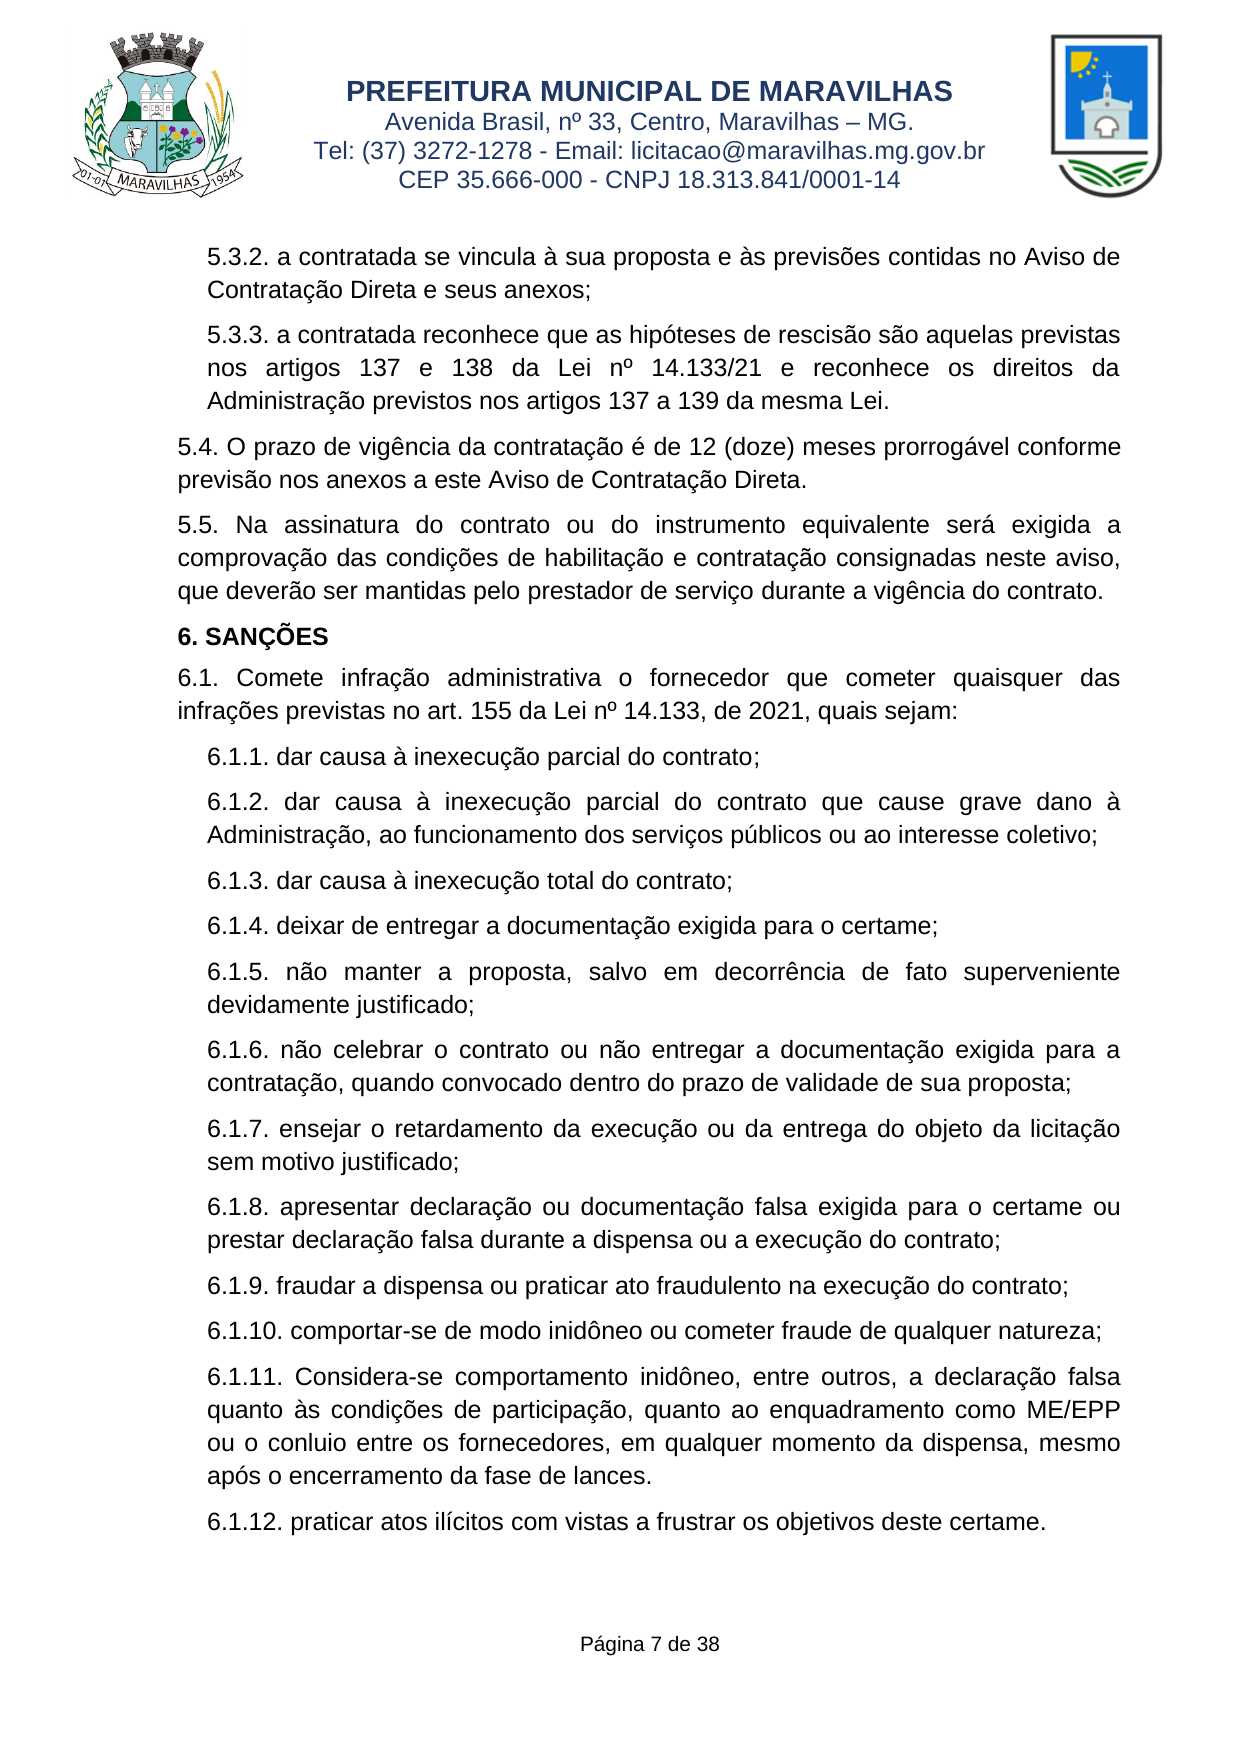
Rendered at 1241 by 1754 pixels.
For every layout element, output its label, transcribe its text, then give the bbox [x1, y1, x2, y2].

text 6.1.5. não manter a proposta, salvo em decorrência de fato superveniente devidamente justificado; [207, 957, 1122, 1018]
text 6.1.6. não celebrar o contrato ou não entregar a documentação exigida para a contratação, quando convocado dentro do prazo de validade de sua proposta; [207, 1035, 1122, 1097]
text 6.1. Comete infração administrativa o fornecedor que cometer quaisquer das infrações previstas no art. 155 da Lei nº 14.133, de 2021, quais sejam: [177, 663, 1122, 725]
text 6.1.9. fraudar a dispensa ou praticar ato fraudulento na execução do contrato; [207, 1271, 1122, 1299]
picture [66, 26, 248, 200]
text 6.1.7. ensejar o retardamento da execução ou da entrega do objeto da licitação sem motivo justificado; [207, 1114, 1122, 1176]
text 6.1.11. Considera-se comportamento inidôneo, entre outros, a declaração falsa quanto às condições de participação, quanto ao enquadramento como ME/EPP ou o conluio entre os fornecedores, em qualquer momento da dispensa, mesmo após o encerramento da fase de lances. [207, 1362, 1122, 1490]
text 5.3.2. a contratada se vincula à sua proposta e às previsões contidas no Aviso de Contratação Direta e seus anexos; [207, 242, 1122, 303]
text 6. SANÇÕES [177, 622, 1122, 651]
text 6.1.12. praticar atos ilícitos com vistas a frustrar os objetivos deste certame. [207, 1506, 1122, 1535]
picture [1037, 26, 1176, 208]
text 6.1.3. dar causa à inexecução total do contrato; [207, 866, 1122, 894]
text 6.1.10. comportar-se de modo inidôneo ou cometer fraude de qualquer natureza; [207, 1316, 1122, 1345]
text 6.1.4. deixar de entregar a documentação exigida para o certame; [207, 911, 1122, 940]
text 5.5. Na assinatura do contrato ou do instrumento equivalente será exigida a comprovação das condições de habilitação e contratação consignadas neste aviso, que deverão ser mantidas pelo prestador de serviço durante a vigência do contrato. [177, 510, 1122, 605]
text 6.1.8. apresentar declaração ou documentação falsa exigida para o certame ou prestar declaração falsa durante a dispensa ou a execução do contrato; [207, 1192, 1122, 1254]
text 6.1.1. dar causa à inexecução parcial do contrato; [207, 742, 1122, 770]
text 5.4. O prazo de vigência da contratação é de 12 (doze) meses prorrogável conforme previsão nos anexos a este Aviso de Contratação Direta. [177, 432, 1122, 493]
text 6.1.2. dar causa à inexecução parcial do contrato que cause grave dano à Administração, ao funcionamento dos serviços públicos ou ao interesse coletivo; [207, 787, 1122, 849]
text 5.3.3. a contratada reconhece que as hipóteses de rescisão são aquelas previstas nos artigos 137 e 138 da Lei nº 14.133/21 e reconhece os direitos da Administração previstos nos artigos 137 a 139 da mesma Lei. [207, 320, 1122, 415]
